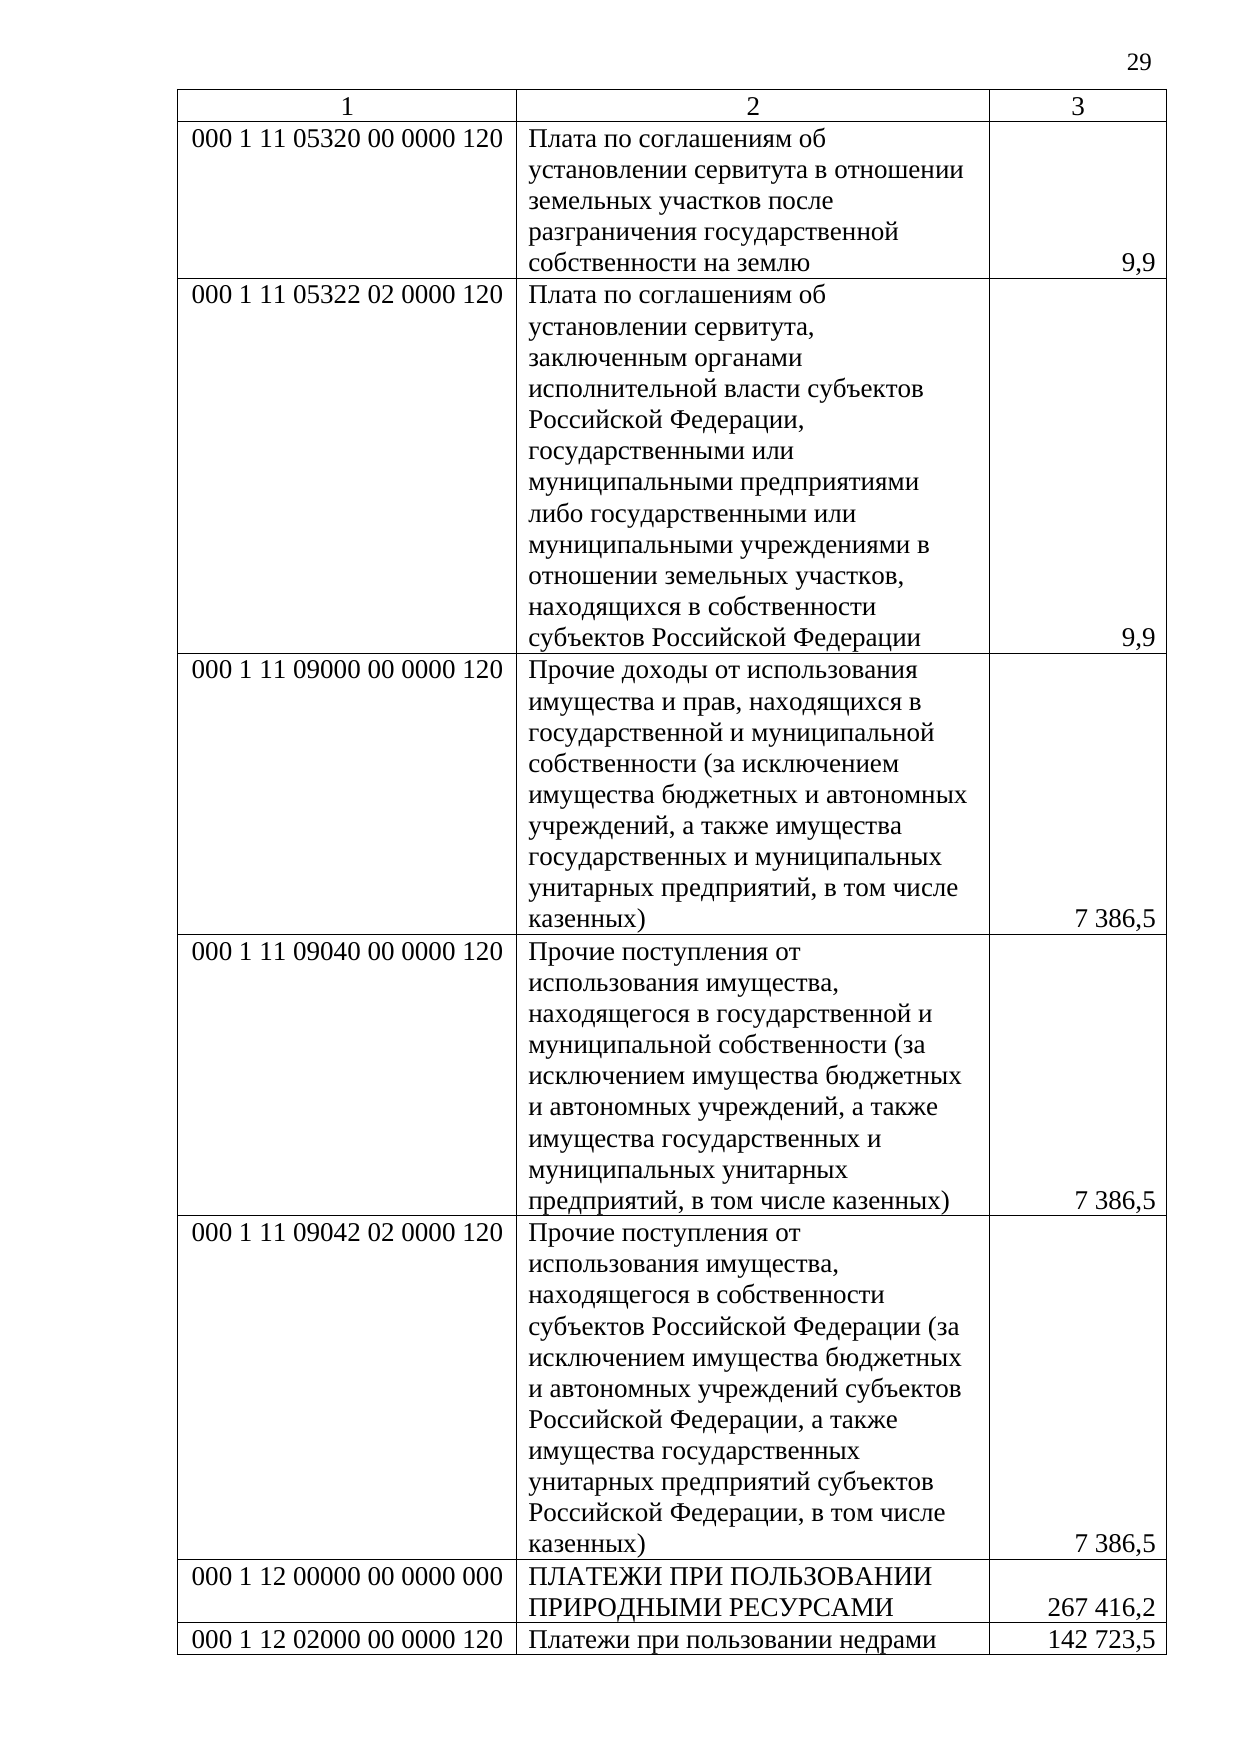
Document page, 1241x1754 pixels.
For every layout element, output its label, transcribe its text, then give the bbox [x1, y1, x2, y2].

table_cell Плата по соглашениям об установлении сервитута в отношении земельных участков после разграничения государственной собственности на землю [517, 122, 989, 278]
table_cell 9,9 [990, 122, 1166, 278]
table_cell Плата по соглашениям об установлении сервитута, заключенным органами исполнительной власти субъектов Российской Федерации, государственными или муниципальными предприятиями либо государственными или муниципальными учреждениями в отношении земельных участков, находящихся в собственности субъектов Российской Федерации [517, 279, 989, 652]
table_cell Платежи при пользовании недрами [517, 1623, 989, 1654]
table_cell 000 1 11 09040 00 0000 120 [178, 935, 516, 1215]
table_cell 000 1 11 05320 00 0000 120 [178, 122, 516, 278]
table_cell 000 1 11 09000 00 0000 120 [178, 654, 516, 934]
table_cell 267 416,2 [990, 1560, 1166, 1622]
table_cell 000 1 11 05322 02 0000 120 [178, 279, 516, 652]
table_cell ПЛАТЕЖИ ПРИ ПОЛЬЗОВАНИИ ПРИРОДНЫМИ РЕСУРСАМИ [517, 1560, 989, 1622]
table_header 3 [990, 90, 1166, 121]
table_header 2 [517, 90, 989, 121]
table_cell 7 386,5 [990, 935, 1166, 1215]
table_cell 000 1 12 02000 00 0000 120 [178, 1623, 516, 1654]
table_cell Прочие поступления от использования имущества, находящегося в государственной и муниципальной собственности (за исключением имущества бюджетных и автономных учреждений, а также имущества государственных и муниципальных унитарных предприятий, в том числе казенных) [517, 935, 989, 1215]
table_cell 7 386,5 [990, 654, 1166, 934]
table_cell 000 1 11 09042 02 0000 120 [178, 1216, 516, 1559]
table_cell 9,9 [990, 279, 1166, 652]
table_cell 7 386,5 [990, 1216, 1166, 1559]
table_cell Прочие доходы от использования имущества и прав, находящихся в государственной и муниципальной собственности (за исключением имущества бюджетных и автономных учреждений, а также имущества государственных и муниципальных унитарных предприятий, в том числе казенных) [517, 654, 989, 934]
table_cell 142 723,5 [990, 1623, 1166, 1654]
table_cell Прочие поступления от использования имущества, находящегося в собственности субъектов Российской Федерации (за исключением имущества бюджетных и автономных учреждений субъектов Российской Федерации, а также имущества государственных унитарных предприятий субъектов Российской Федерации, в том числе казенных) [517, 1216, 989, 1559]
table_cell 000 1 12 00000 00 0000 000 [178, 1560, 516, 1622]
table_header 1 [178, 90, 516, 121]
